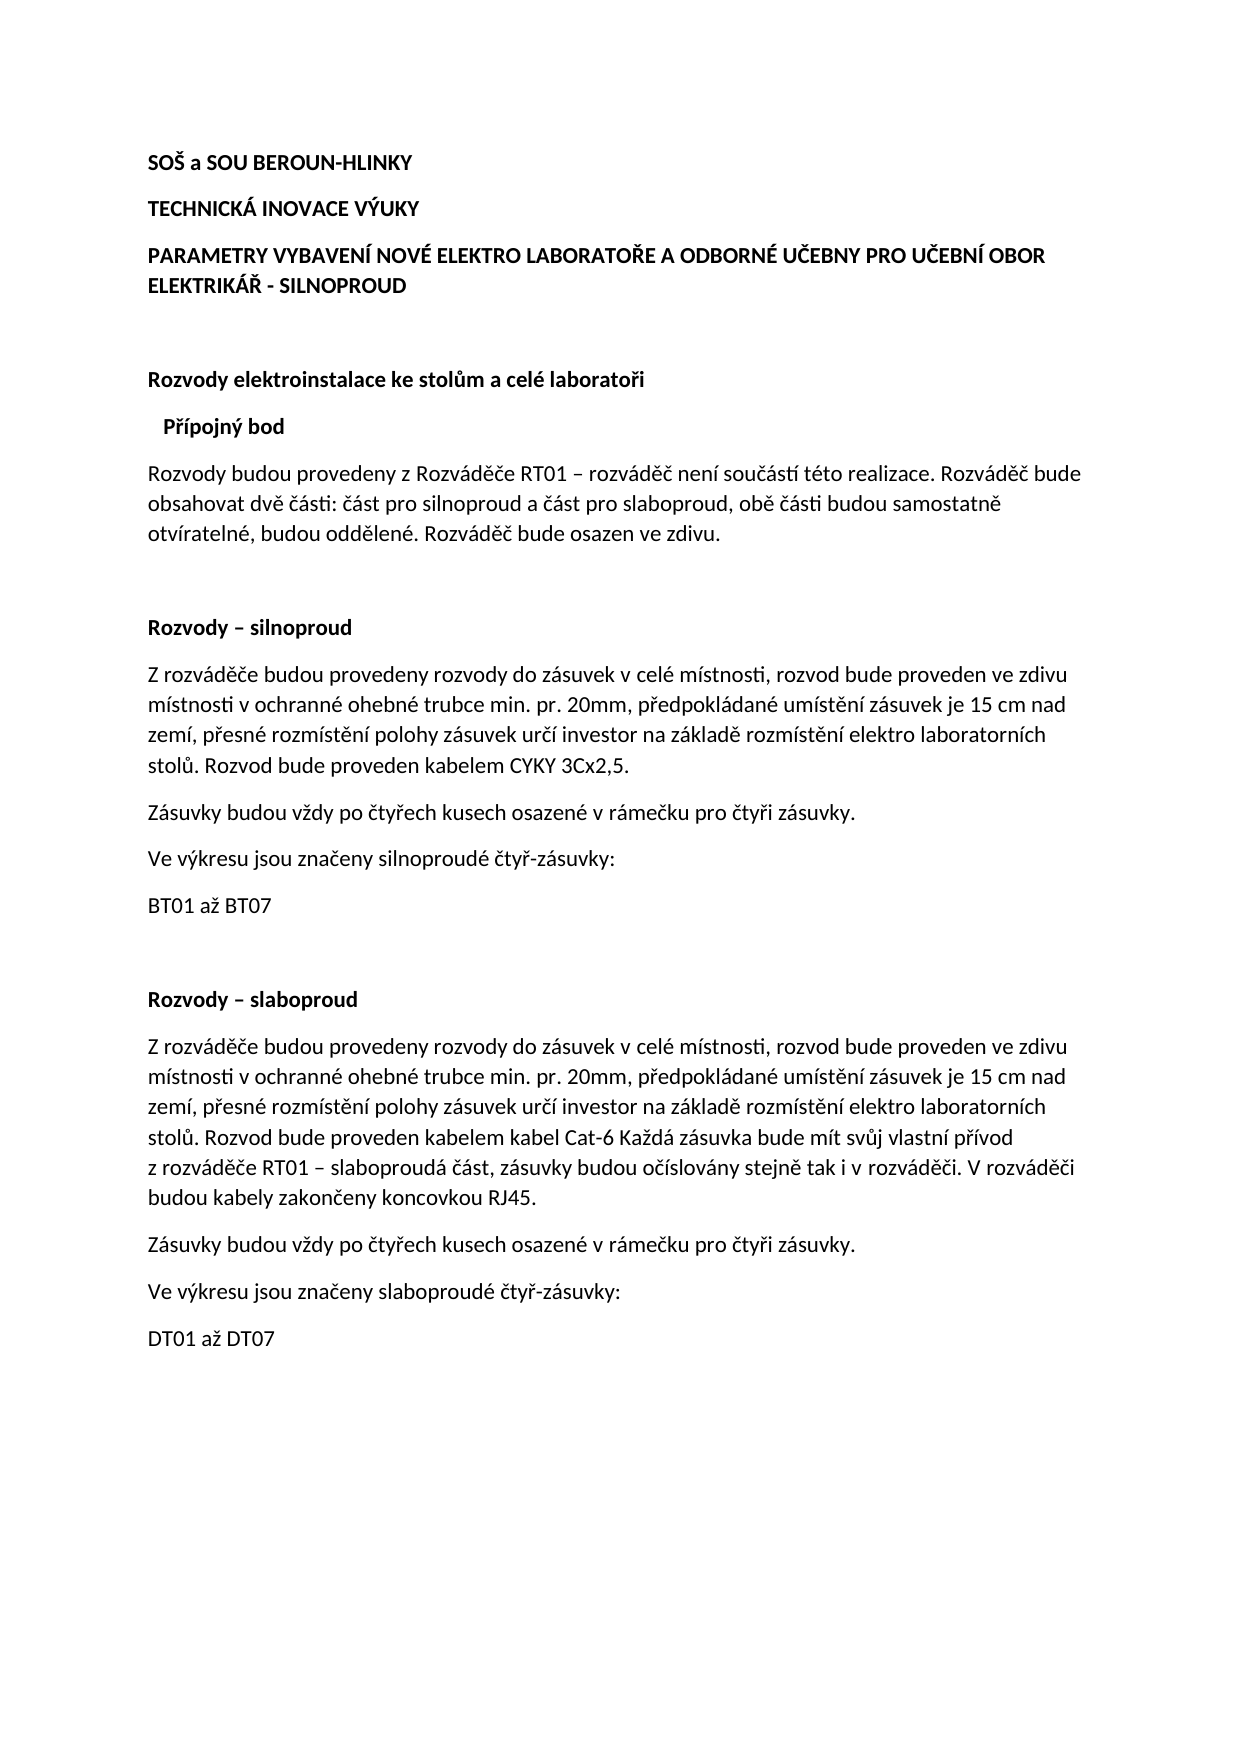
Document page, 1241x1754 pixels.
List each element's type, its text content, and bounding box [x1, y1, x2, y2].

text SOŠ a SOU BEROUN-HLINKY [148, 148, 1093, 176]
text Ve výkresu jsou značeny silnoproudé čtyř-zásuvky: [148, 844, 1093, 872]
text DT01 až DT07 [148, 1324, 1093, 1352]
text Zásuvky budou vždy po čtyřech kusech osazené v rámečku pro čtyři zásuvky. [148, 1230, 1093, 1258]
text Rozvody elektroinstalace ke stolům a celé laboratoři [148, 365, 1093, 393]
text Z rozváděče budou provedeny rozvody do zásuvek v celé místnosti, rozvod bude proveden ve zdivu místnosti v ochranné ohebné trubce min. pr. 20mm, předpokládané umístění zásuvek je 15 cm nad zemí, přesné rozmístění polohy zásuvek určí investor na základě rozmístění elektro laboratorních stolů. Rozvod bude proveden kabelem CYKY 3Cx2,5. [148, 660, 1093, 779]
text PARAMETRY VYBAVENÍ NOVÉ ELEKTRO LABORATOŘE A ODBORNÉ UČEBNY PRO UČEBNÍ OBOR ELEKTRIKÁŘ - SILNOPROUD [148, 241, 1093, 299]
text Přípojný bod [148, 412, 1093, 440]
text Rozvody budou provedeny z Rozváděče RT01 – rozváděč není součástí této realizace. Rozváděč bude obsahovat dvě části: část pro silnoproud a část pro slaboproud, obě části budou samostatně otvíratelné, budou oddělené. Rozváděč bude osazen ve zdivu. [148, 459, 1093, 547]
text Ve výkresu jsou značeny slaboproudé čtyř-zásuvky: [148, 1277, 1093, 1305]
text TECHNICKÁ INOVACE VÝUKY [148, 194, 1093, 222]
text BT01 až BT07 [148, 891, 1093, 919]
text Zásuvky budou vždy po čtyřech kusech osazené v rámečku pro čtyři zásuvky. [148, 798, 1093, 826]
text Rozvody – silnoproud [148, 613, 1093, 641]
text Rozvody – slaboproud [148, 985, 1093, 1013]
text Z rozváděče budou provedeny rozvody do zásuvek v celé místnosti, rozvod bude proveden ve zdivu místnosti v ochranné ohebné trubce min. pr. 20mm, předpokládané umístění zásuvek je 15 cm nad zemí, přesné rozmístění polohy zásuvek určí investor na základě rozmístění elektro laboratorních stolů. Rozvod bude proveden kabelem kabel Cat-6 Každá zásuvka bude mít svůj vlastní přívod z rozváděče RT01 – slaboproudá část, zásuvky budou očíslovány stejně tak i v rozváděči. V rozváděči budou kabely zakončeny koncovkou RJ45. [148, 1032, 1093, 1211]
